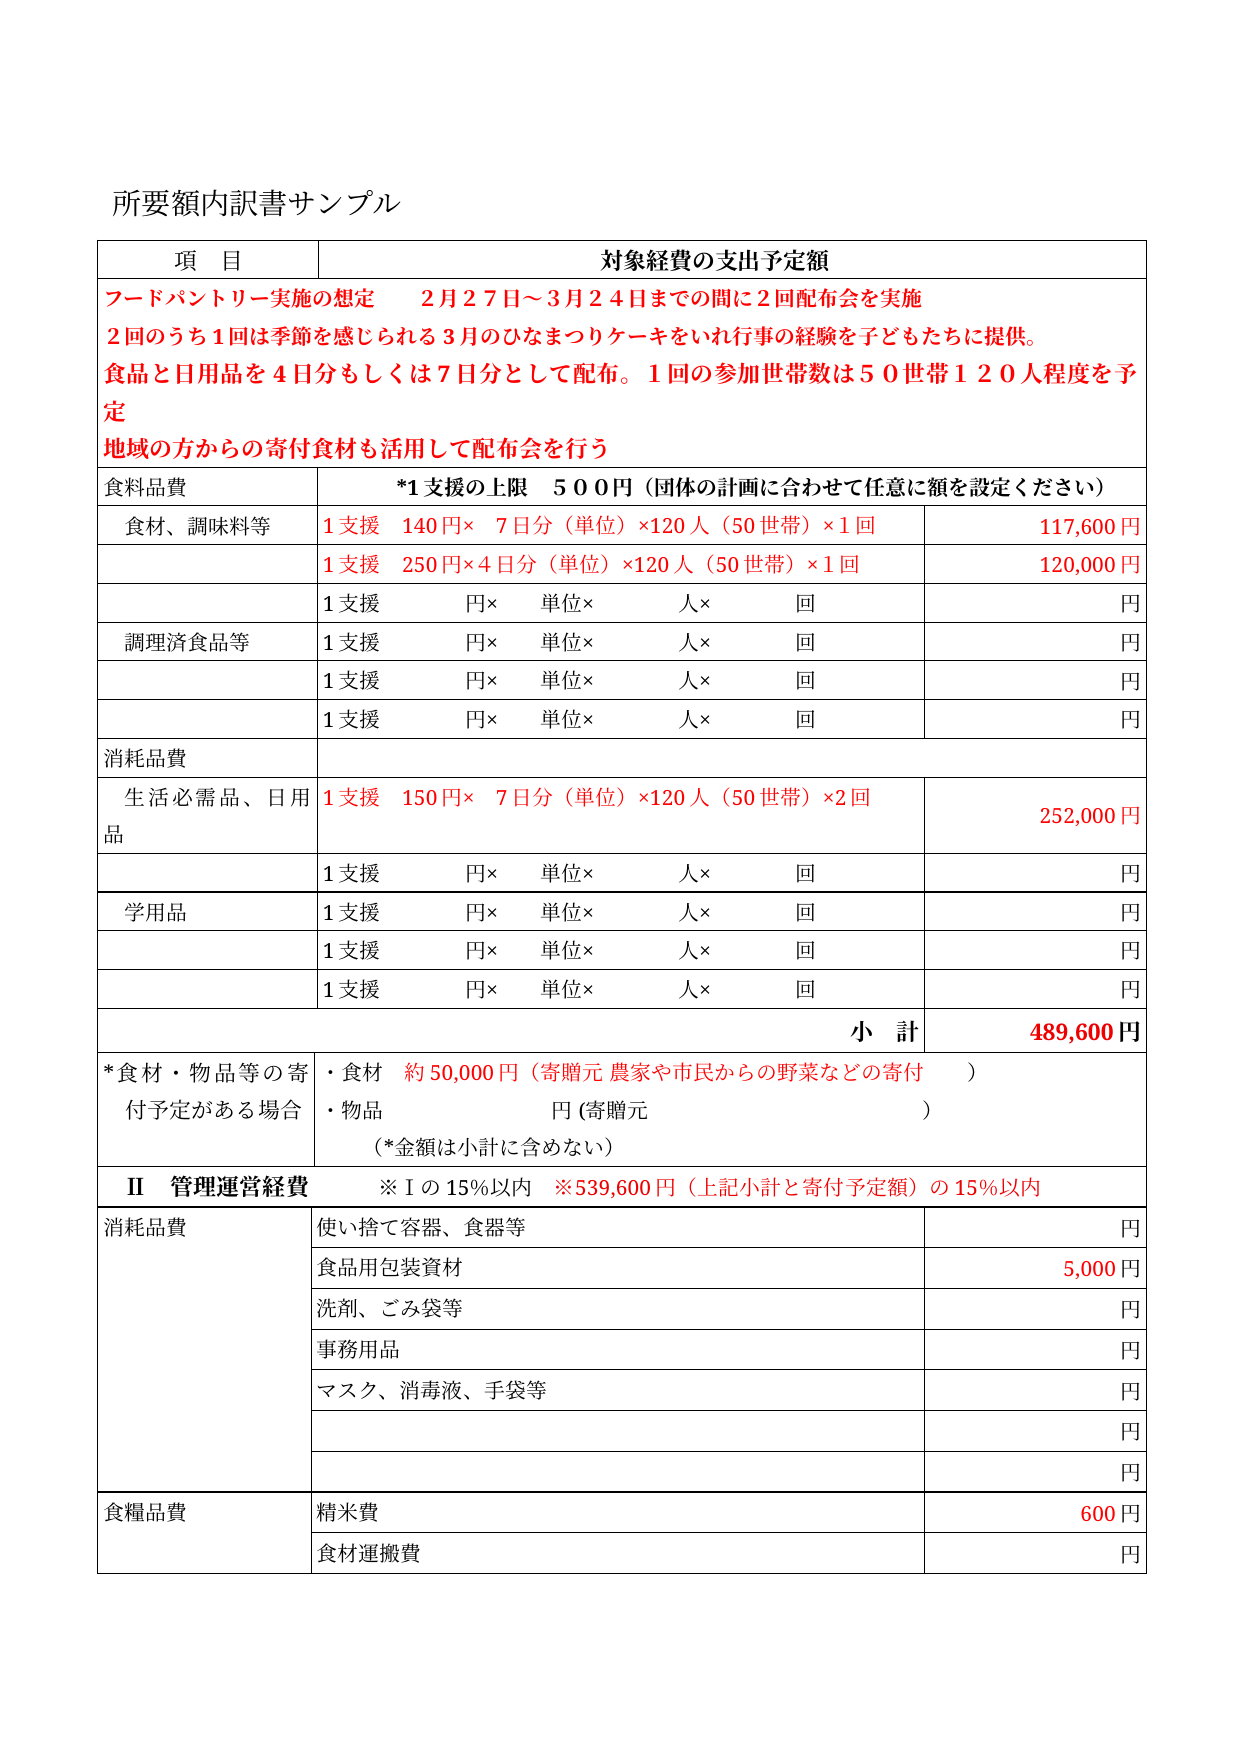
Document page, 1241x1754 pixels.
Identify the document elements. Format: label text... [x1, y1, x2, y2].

table_cell [98, 584, 317, 622]
table_cell 消耗品費 [98, 1208, 311, 1491]
table_cell [318, 739, 1146, 777]
table_cell 円 [925, 893, 1146, 930]
table_cell 5,000円 [925, 1248, 1146, 1288]
table_cell 1支援 250円×４日分（単位）×120人（50世帯）×１回 [318, 545, 924, 583]
table_cell 小 計 [98, 1009, 924, 1052]
table_cell 調理済食品等 [98, 623, 317, 660]
table_cell [98, 854, 317, 891]
table_cell 円 [925, 970, 1146, 1008]
table_cell 食料品費 [98, 468, 317, 505]
table_cell 600円 [925, 1493, 1146, 1532]
table_cell 円 [925, 623, 1146, 660]
table_cell 1支援 円× 単位× 人× 回 [318, 661, 924, 699]
table_cell 1支援 円× 単位× 人× 回 [318, 700, 924, 738]
table_cell 1支援 円× 単位× 人× 回 [318, 854, 924, 891]
table_cell [98, 700, 317, 738]
table_cell 117,600円 [925, 506, 1146, 544]
table_cell Ⅱ 管理運営経費 ※Ⅰの15％以内 ※539,600円（上記小計と寄付予定額）の15％以内 [98, 1167, 1146, 1206]
table_cell 1支援 円× 単位× 人× 回 [318, 893, 924, 930]
table_header 項 目 [98, 241, 318, 278]
table_cell 円 [925, 584, 1146, 622]
table_cell [98, 970, 317, 1008]
table_cell 精米費 [312, 1493, 924, 1532]
table_cell 円 [925, 1452, 1146, 1491]
table_cell [98, 545, 317, 583]
table_cell 事務用品 [312, 1330, 924, 1369]
table_cell 1支援 円× 単位× 人× 回 [318, 623, 924, 660]
table_cell 食材、調味料等 [98, 506, 317, 544]
table_cell 円 [925, 1289, 1146, 1328]
table_cell 1支援 円× 単位× 人× 回 [318, 584, 924, 622]
table_cell 洗剤、ごみ袋等 [312, 1289, 924, 1328]
table_cell [312, 1411, 924, 1451]
table_cell [98, 661, 317, 699]
table_cell 489,600円 [925, 1009, 1146, 1052]
table_cell 円 [925, 1370, 1146, 1410]
table_cell 使い捨て容器、食器等 [312, 1208, 924, 1247]
table_cell 252,000円 [925, 778, 1146, 853]
table_cell 円 [925, 1330, 1146, 1369]
text 所要額内訳書サンプル [112, 164, 1128, 239]
table_cell 円 [925, 854, 1146, 891]
table_cell 円 [925, 661, 1146, 699]
table_cell 生活必需品、日用品 [98, 778, 317, 853]
table_cell ・食材 約50,000円（寄贈元 農家や市民からの野菜などの寄付 ） ・物品 円 (寄贈元 ） （*金額は小計に含めない） [315, 1053, 1146, 1166]
table_cell 1支援 円× 単位× 人× 回 [318, 931, 924, 969]
table_cell 円 [925, 1411, 1146, 1451]
table_cell フードパントリー実施の想定 ２月２７日～３月２４日までの間に２回配布会を実施 ２回のうち1回は季節を感じられる3月のひなまつりケーキをいれ行事の経験を子どもたちに提供。 食品と日用品を4日分もしくは7日分として配布。１回の参加世帯数は５０世帯１２０人程度を予定 地域の方からの寄付食材も活用して配布会を行う [98, 279, 1146, 467]
table_cell 120,000円 [925, 545, 1146, 583]
table_cell 円 [925, 1533, 1146, 1573]
table_cell 1支援 140円× 7日分（単位）×120人（50世帯）×１回 [318, 506, 924, 544]
table_cell 消耗品費 [98, 739, 317, 777]
table_cell *1支援の上限 ５００円（団体の計画に合わせて任意に額を設定ください） [318, 468, 1146, 505]
table_cell 1支援 円× 単位× 人× 回 [318, 970, 924, 1008]
table_cell [98, 931, 317, 969]
table_cell *食材・物品等の寄付予定がある場合 [98, 1053, 314, 1166]
table_cell マスク、消毒液、手袋等 [312, 1370, 924, 1410]
table_cell 食材運搬費 [312, 1533, 924, 1573]
table_cell 1支援 150円× 7日分（単位）×120人（50世帯）×2回 [318, 778, 924, 853]
table_cell 食品用包装資材 [312, 1248, 924, 1288]
table_cell 円 [925, 1208, 1146, 1247]
table_cell 学用品 [98, 893, 317, 930]
table_cell 円 [925, 700, 1146, 738]
table_cell 円 [925, 931, 1146, 969]
table_cell [312, 1452, 924, 1491]
table_header 対象経費の支出予定額 [319, 241, 1146, 278]
table_cell 食糧品費 [98, 1493, 311, 1573]
